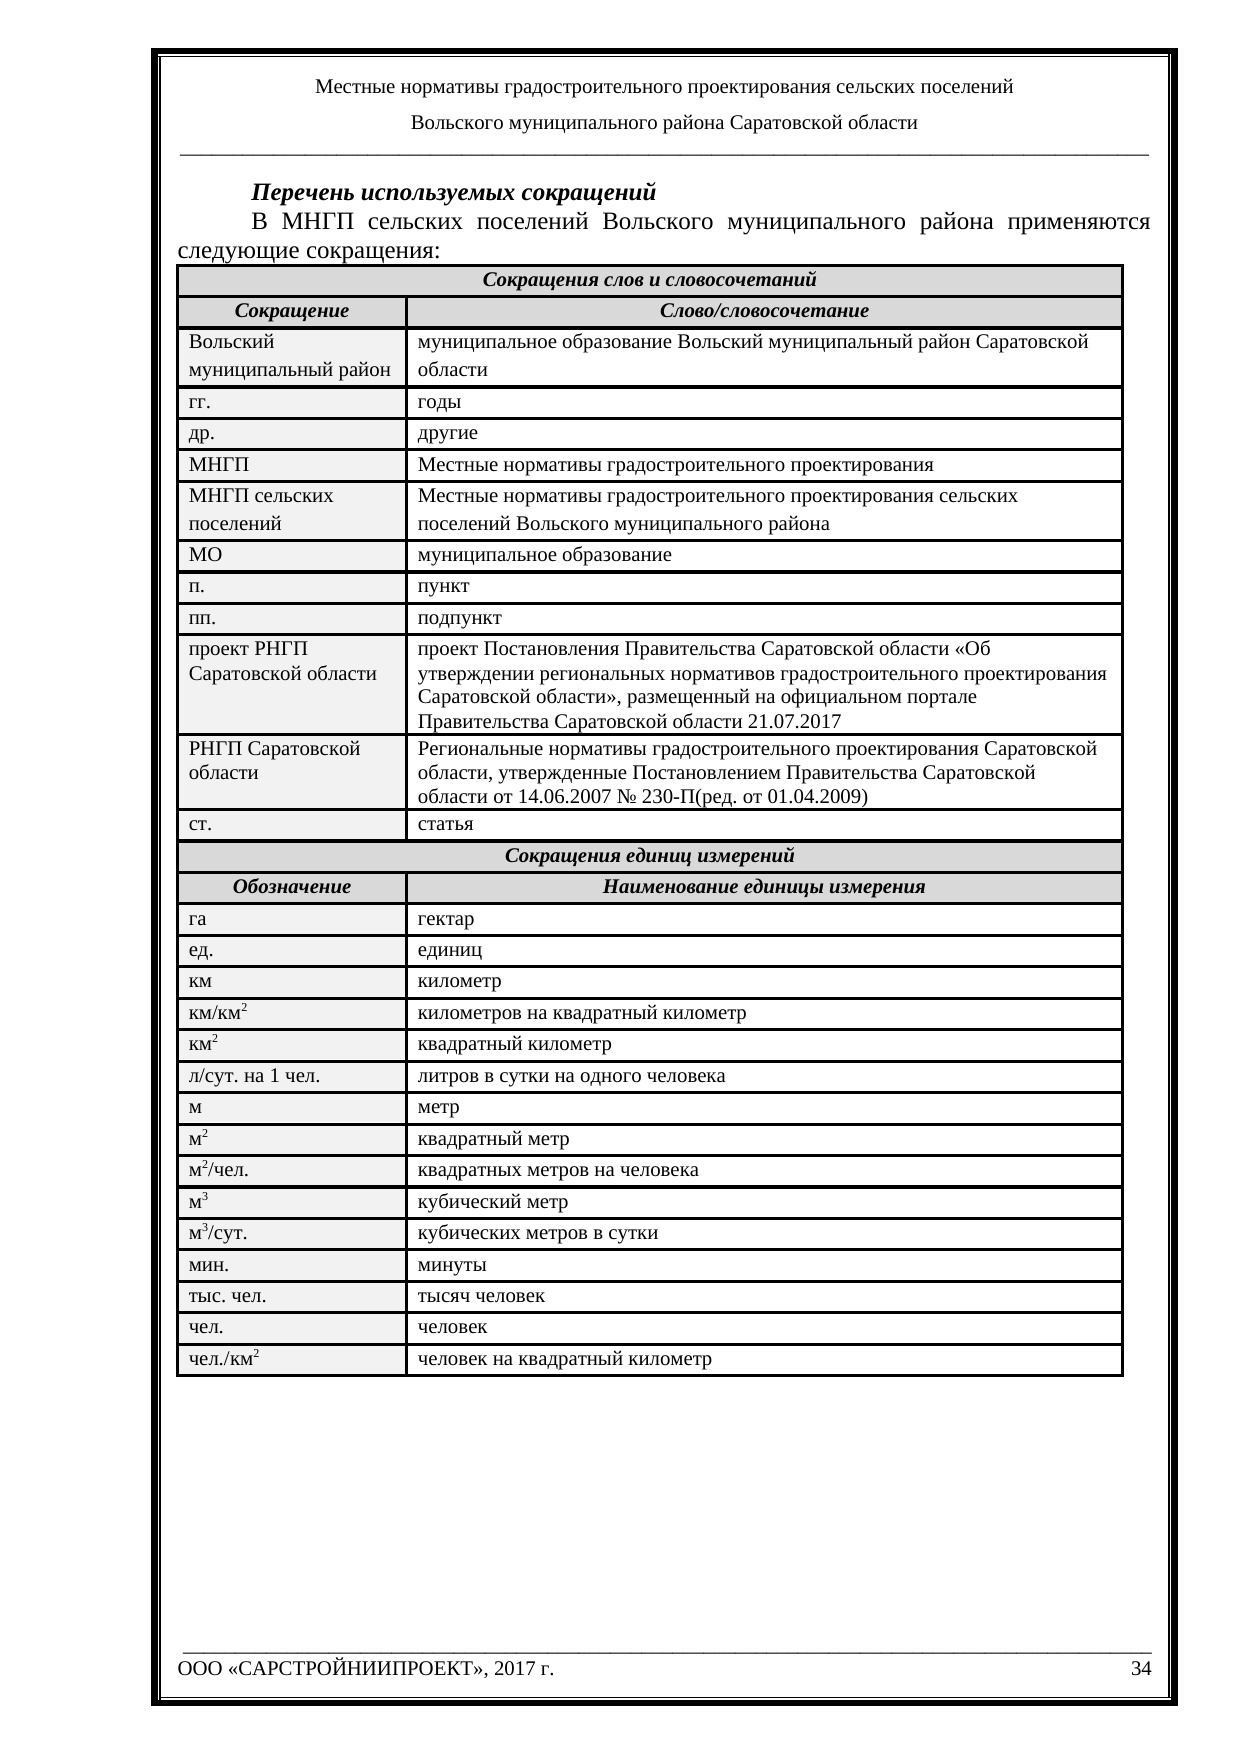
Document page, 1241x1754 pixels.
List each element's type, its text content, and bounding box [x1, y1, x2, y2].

text Перечень используемых сокращений [177, 177, 1152, 206]
table_cell п. [179, 574, 405, 602]
table_cell другие [408, 420, 1121, 448]
table_cell квадратный километр [408, 1031, 1121, 1059]
table_cell Вольский муниципальный район [179, 330, 405, 385]
table_cell км/км2 [179, 1000, 405, 1028]
table_cell Слово/словосочетание [408, 298, 1121, 326]
table_cell пункт [408, 574, 1121, 602]
table_cell муниципальное образование Вольский муниципальный район Саратовской области [408, 330, 1121, 385]
table_cell Наименование единицы измерения [408, 874, 1121, 902]
table_cell гг. [179, 389, 405, 417]
table_cell Сокращение [179, 298, 405, 326]
table_cell м2 [179, 1126, 405, 1154]
table_cell га [179, 905, 405, 934]
table_cell квадратный метр [408, 1126, 1121, 1154]
table_cell Местные нормативы градостроительного проектирования [408, 451, 1121, 480]
table_cell проект РНГП Саратовской области [179, 636, 405, 733]
table_cell Местные нормативы градостроительного проектирования сельских поселений Вольского муниципального района [408, 483, 1121, 539]
table_cell человек на квадратный километр [408, 1346, 1121, 1374]
table_cell километров на квадратный километр [408, 1000, 1121, 1028]
table_cell метр [408, 1094, 1121, 1122]
table_cell км [179, 968, 405, 997]
table_cell МНГП сельских поселений [179, 483, 405, 539]
table_cell м3 [179, 1189, 405, 1217]
table_cell подпункт [408, 605, 1121, 633]
table_cell Региональные нормативы градостроительного проектирования Саратовской области, утвержденные Постановлением Правительства Саратовской области от 14.06.2007 № 230-П(ред. от 01.04.2009) [408, 736, 1121, 808]
table_header Сокращения слов и словосочетаний [179, 267, 1121, 295]
table_cell муниципальное образование [408, 542, 1121, 570]
table_cell МО [179, 542, 405, 570]
table_cell тыс. чел. [179, 1283, 405, 1311]
table_cell м [179, 1094, 405, 1122]
table_cell Сокращения единиц измерений [179, 843, 1121, 871]
table_cell др. [179, 420, 405, 448]
table_cell чел./км2 [179, 1346, 405, 1374]
table_cell РНГП Саратовской области [179, 736, 405, 808]
table_cell гектар [408, 905, 1121, 934]
table_cell квадратных метров на человека [408, 1157, 1121, 1185]
table_cell чел. [179, 1314, 405, 1343]
table_cell тысяч человек [408, 1283, 1121, 1311]
table_cell километр [408, 968, 1121, 997]
table_cell статья [408, 811, 1121, 839]
table_cell единиц [408, 937, 1121, 965]
table_cell мин. [179, 1251, 405, 1280]
table_cell проект Постановления Правительства Саратовской области «Об утверждении региональных нормативов градостроительного проектирования Саратовской области», размещенный на официальном портале Правительства Саратовской области 21.07.2017 [408, 636, 1121, 733]
table_cell литров в сутки на одного человека [408, 1063, 1121, 1091]
table_cell Обозначение [179, 874, 405, 902]
table_cell пп. [179, 605, 405, 633]
table_cell м2/чел. [179, 1157, 405, 1185]
table_cell МНГП [179, 451, 405, 480]
table_cell минуты [408, 1251, 1121, 1280]
table_cell человек [408, 1314, 1121, 1343]
table_cell м3/сут. [179, 1220, 405, 1248]
table_cell ст. [179, 811, 405, 839]
table_cell кубических метров в сутки [408, 1220, 1121, 1248]
table_cell годы [408, 389, 1121, 417]
table_cell км2 [179, 1031, 405, 1059]
table_cell кубический метр [408, 1189, 1121, 1217]
table_cell л/сут. на 1 чел. [179, 1063, 405, 1091]
table_cell ед. [179, 937, 405, 965]
text В МНГП сельских поселений Вольского муниципального района применяются следующие сокращения: [177, 206, 1152, 263]
